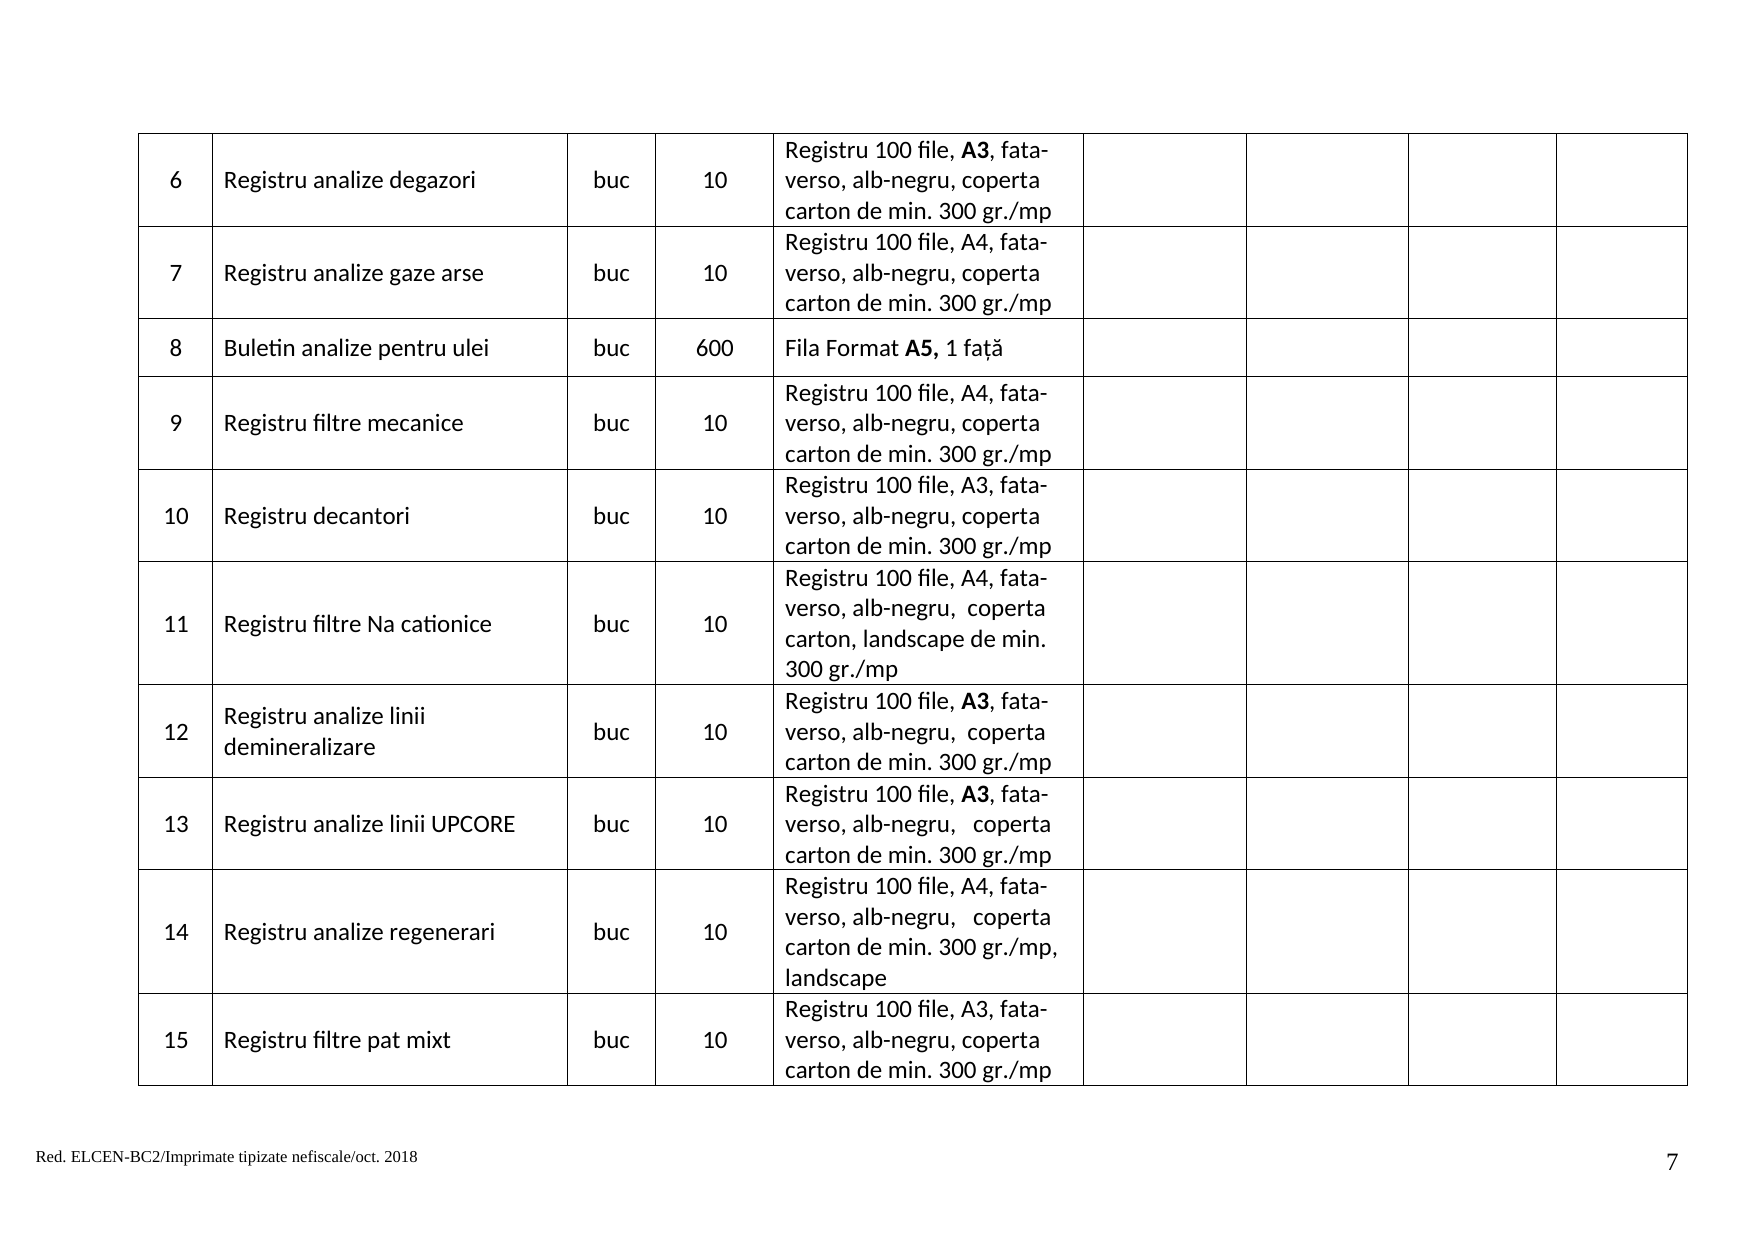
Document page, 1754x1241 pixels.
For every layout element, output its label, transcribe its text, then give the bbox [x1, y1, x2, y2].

table_cell Registru 100 file, A4, fata-verso, alb-negru, coperta carton de min. 300 gr./mp [774, 227, 1083, 318]
table_cell [1084, 319, 1246, 376]
table_cell buc [568, 227, 655, 318]
table_cell 10 [656, 870, 773, 992]
table_cell Registru filtre pat mixt [213, 994, 567, 1085]
table_cell [1409, 227, 1556, 318]
table_cell buc [568, 319, 655, 376]
table_cell [1409, 870, 1556, 992]
table_cell [1247, 470, 1408, 561]
table_cell [1409, 778, 1556, 869]
table_cell Registru 100 file, A4, fata-verso, alb-negru, coperta carton de min. 300 gr./mp, landscape [774, 870, 1083, 992]
table_cell buc [568, 778, 655, 869]
table_cell Registru 100 file, A4, fata-verso, alb-negru, coperta carton, landscape de min. 300 gr./mp [774, 562, 1083, 684]
table_cell 6 [139, 134, 212, 226]
table_cell [1557, 227, 1687, 318]
table_cell 600 [656, 319, 773, 376]
table_cell [1084, 870, 1246, 992]
table_cell 13 [139, 778, 212, 869]
table_cell Registru analize degazori [213, 134, 567, 226]
table_cell [1557, 994, 1687, 1085]
table_cell [1084, 470, 1246, 561]
table_cell 10 [656, 562, 773, 684]
table_cell [1247, 377, 1408, 468]
table_cell Registru analize regenerari [213, 870, 567, 992]
table_cell 10 [656, 685, 773, 777]
table_cell buc [568, 377, 655, 468]
table_cell 15 [139, 994, 212, 1085]
table_cell Registru filtre Na cationice [213, 562, 567, 684]
table_cell [1409, 134, 1556, 226]
table_cell Buletin analize pentru ulei [213, 319, 567, 376]
table_cell Registru analize gaze arse [213, 227, 567, 318]
table_cell [1247, 685, 1408, 777]
table_cell 10 [656, 470, 773, 561]
table_cell [1247, 778, 1408, 869]
table_cell [1247, 227, 1408, 318]
table_cell [1247, 319, 1408, 376]
table_cell Registru analize linii demineralizare [213, 685, 567, 777]
table_cell buc [568, 685, 655, 777]
table_cell Registru 100 file, A3, fata-verso, alb-negru, coperta carton de min. 300 gr./mp [774, 994, 1083, 1085]
table_cell [1409, 470, 1556, 561]
table_cell 10 [656, 994, 773, 1085]
table_cell [1084, 227, 1246, 318]
table_cell [1409, 685, 1556, 777]
table_cell [1084, 685, 1246, 777]
table_cell [1247, 134, 1408, 226]
table_cell [1409, 562, 1556, 684]
table_cell buc [568, 994, 655, 1085]
table_cell [1409, 377, 1556, 468]
table_cell [1247, 562, 1408, 684]
table_cell 12 [139, 685, 212, 777]
table_cell [1084, 377, 1246, 468]
table_cell 10 [656, 134, 773, 226]
table_cell [1084, 994, 1246, 1085]
table_cell buc [568, 870, 655, 992]
table_cell [1084, 134, 1246, 226]
table_cell Fila Format A5, 1 faţă [774, 319, 1083, 376]
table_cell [774, 134, 1083, 226]
table_cell Registru 100 file, A4, fata-verso, alb-negru, coperta carton de min. 300 gr./mp [774, 377, 1083, 468]
table_cell 14 [139, 870, 212, 992]
table_cell [1247, 994, 1408, 1085]
table_cell [1084, 562, 1246, 684]
table_cell [1557, 319, 1687, 376]
table_cell [1557, 562, 1687, 684]
table_cell [1409, 319, 1556, 376]
table_cell [1557, 685, 1687, 777]
table_cell [1557, 778, 1687, 869]
table_cell 10 [656, 227, 773, 318]
table_cell 7 [139, 227, 212, 318]
table_cell [1557, 134, 1687, 226]
table_cell 9 [139, 377, 212, 468]
table_cell 11 [139, 562, 212, 684]
table_cell buc [568, 470, 655, 561]
table_cell 10 [656, 377, 773, 468]
table_cell 8 [139, 319, 212, 376]
table_cell buc [568, 562, 655, 684]
table_cell Registru 100 file, A3, fata-verso, alb-negru, coperta carton de min. 300 gr./mp [774, 470, 1083, 561]
table_cell 10 [656, 778, 773, 869]
table_cell [1247, 870, 1408, 992]
table_cell [1557, 377, 1687, 468]
table_cell [1409, 994, 1556, 1085]
table_cell buc [568, 134, 655, 226]
table_cell Registru 100 file, A3, fata-verso, alb-negru, coperta carton de min. 300 gr./mp [774, 685, 1083, 777]
table_cell [1557, 470, 1687, 561]
table_cell Registru filtre mecanice [213, 377, 567, 468]
table_cell Registru decantori [213, 470, 567, 561]
table_cell Registru 100 file, A3, fata-verso, alb-negru, coperta carton de min. 300 gr./mp [774, 778, 1083, 869]
table_cell Registru analize linii UPCORE [213, 778, 567, 869]
table_cell [1557, 870, 1687, 992]
table_cell [1084, 778, 1246, 869]
table_cell 10 [139, 470, 212, 561]
